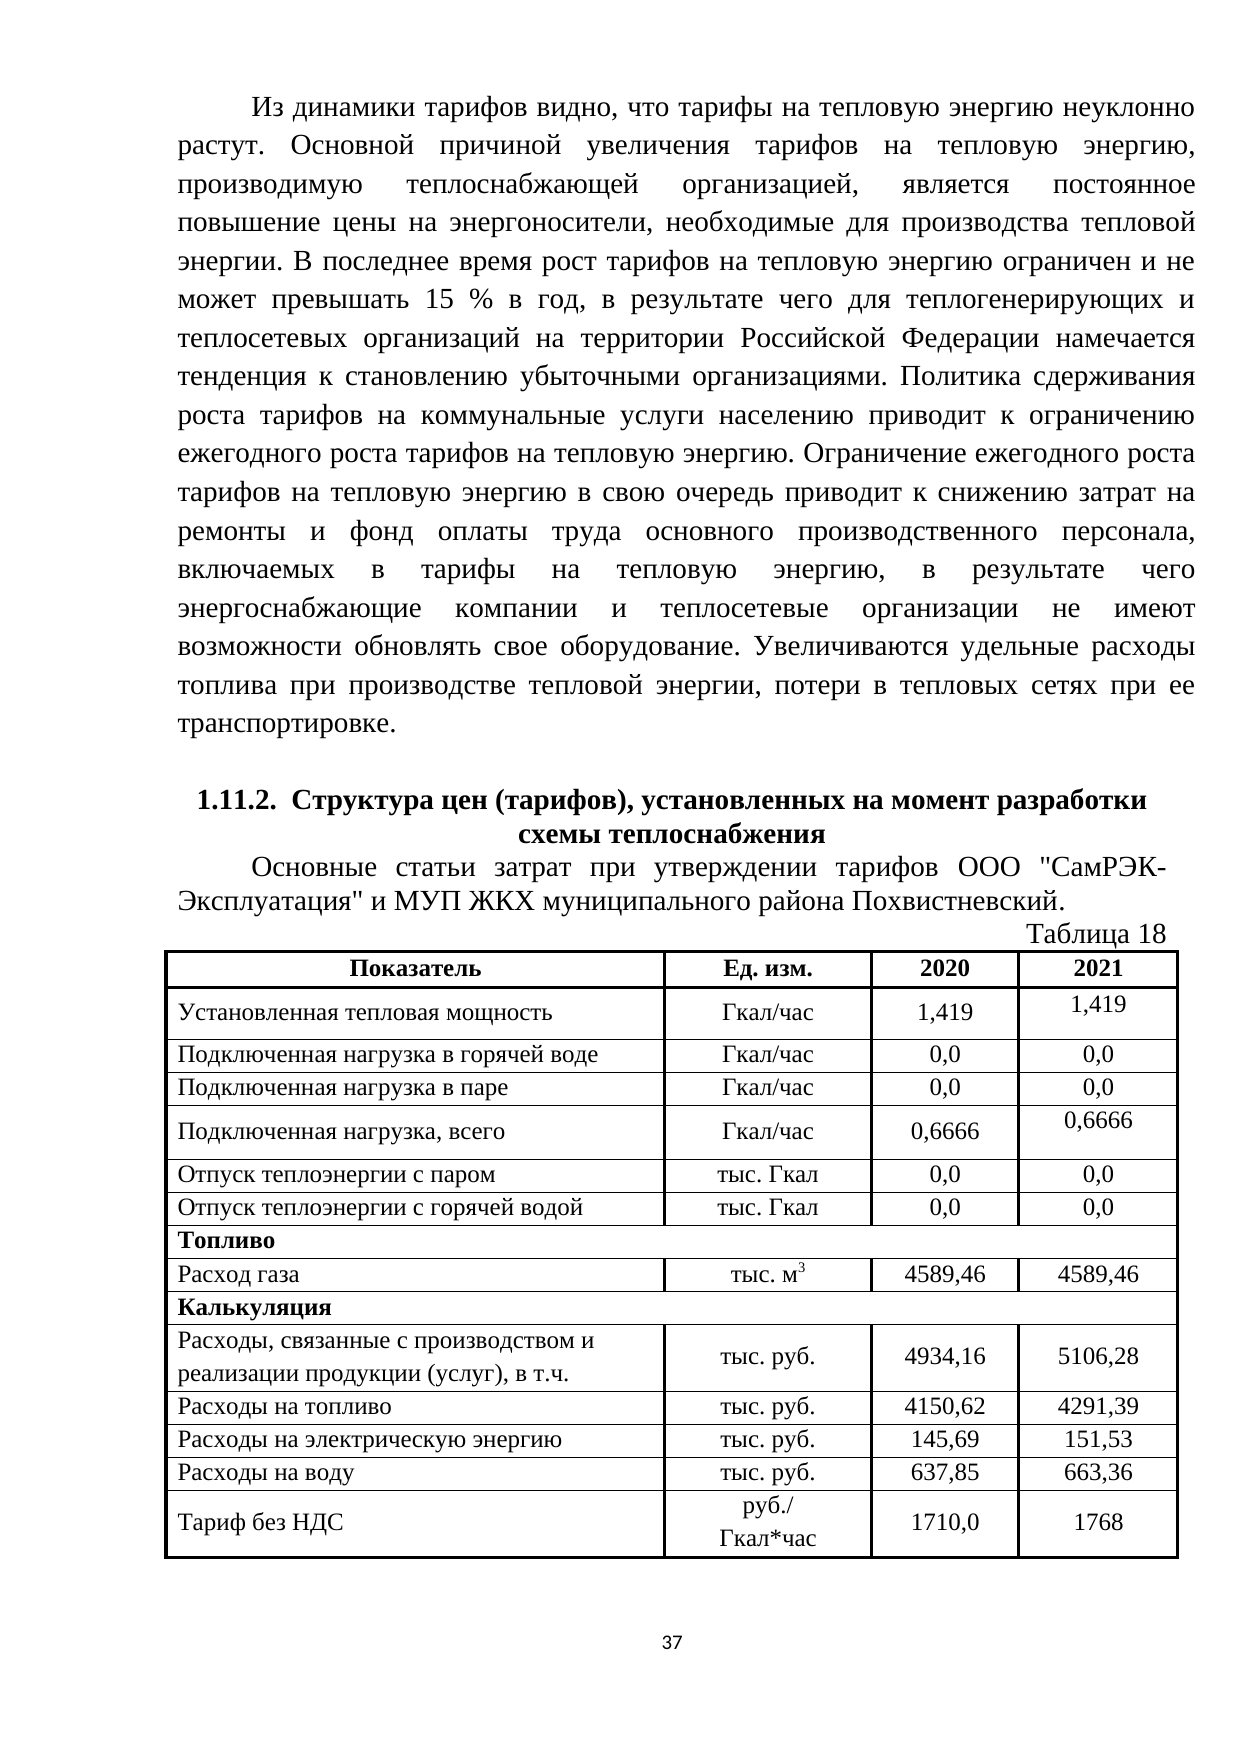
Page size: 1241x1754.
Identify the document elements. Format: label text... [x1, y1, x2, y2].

table_cell Топливо [168, 1226, 1176, 1258]
table_cell Расход газа [168, 1259, 663, 1291]
table_cell Подключенная нагрузка в паре [168, 1073, 663, 1105]
text Из динамики тарифов видно, что тарифы на тепловую энергию неуклонно растут. Основной причиной увеличения тарифов на тепловую энергию, производимую теплоснабжающей организацией, является постоянное повышение цены на энергоносители, необходимые для производства тепловой энергии. В последнее время рост тарифов на тепловую энергию ограничен и не может превышать 15 % в год, в результате чего для теплогенерирующих и теплосетевых организаций на территории Российской Федерации намечается тенденция к становлению убыточными организациями. Политика сдерживания роста тарифов на коммунальные услуги населению приводит к ограничению ежегодного роста тарифов на тепловую энергию. Ограничение ежегодного роста тарифов на тепловую энергию в свою очередь приводит к снижению затрат на ремонты и фонд оплаты труда основного производственного персонала, включаемых в тарифы на тепловую энергию, в результате чего энергоснабжающие компании и теплосетевые организации не имеют возможности обновлять свое оборудование. Увеличиваются удельные расходы топлива при производстве тепловой энергии, потери в тепловых сетях при ее транспортировке. [177, 89, 1196, 739]
table_cell тыс. руб. [666, 1392, 870, 1424]
table_header Показатель [168, 953, 663, 986]
table_cell Расходы на воду [168, 1458, 663, 1490]
table_cell Подключенная нагрузка, всего [168, 1106, 663, 1159]
table_cell 4291,39 [1020, 1392, 1176, 1424]
table_header 2020 [873, 953, 1017, 986]
table_cell 0,0 [1020, 1073, 1176, 1105]
table_cell 4589,46 [873, 1259, 1017, 1291]
table_cell 663,36 [1020, 1458, 1176, 1490]
table_cell 0,6666 [873, 1106, 1017, 1159]
table_cell 151,53 [1020, 1425, 1176, 1457]
table_cell Гкал/час [666, 1040, 870, 1072]
table_cell 0,0 [1020, 1193, 1176, 1225]
table_cell Тариф без НДС [168, 1491, 663, 1556]
table_cell тыс. руб. [666, 1458, 870, 1490]
table_cell Установленная тепловая мощность [168, 989, 663, 1038]
table_cell 4934,16 [873, 1325, 1017, 1391]
text Основные статьи затрат при утверждении тарифов ООО "СамРЭК-Эксплуатация" и МУП ЖКХ муниципального района Похвистневский. [177, 849, 1167, 917]
table_cell тыс. м3 [666, 1259, 870, 1291]
table_cell руб./ Гкал*час [666, 1491, 870, 1556]
table_cell 637,85 [873, 1458, 1017, 1490]
table_cell тыс. руб. [666, 1325, 870, 1391]
table_cell Калькуляция [168, 1292, 1176, 1324]
table_cell Гкал/час [666, 1073, 870, 1105]
table_header 2021 [1020, 953, 1176, 986]
table_cell Гкал/час [666, 989, 870, 1038]
table_cell 0,0 [873, 1160, 1017, 1192]
table_cell 1710,0 [873, 1491, 1017, 1556]
table_cell 1,419 [1020, 989, 1176, 1038]
table_cell 1,419 [873, 989, 1017, 1038]
table_cell тыс. руб. [666, 1425, 870, 1457]
table_cell Расходы на электрическую энергию [168, 1425, 663, 1457]
table_cell 0,0 [873, 1193, 1017, 1225]
table_cell 0,0 [873, 1073, 1017, 1105]
table_cell 1768 [1020, 1491, 1176, 1556]
table_cell 5106,28 [1020, 1325, 1176, 1391]
table_header Ед. изм. [666, 953, 870, 986]
text 1.11.2. Структура цен (тарифов), установленных на момент разработки схемы теплоснабжения [177, 782, 1167, 849]
table_cell Расходы, связанные с производством и реализации продукции (услуг), в т.ч. [168, 1325, 663, 1391]
table_cell Расходы на топливо [168, 1392, 663, 1424]
table_cell Гкал/час [666, 1106, 870, 1159]
text Таблица 18 [177, 917, 1167, 950]
table_cell Подключенная нагрузка в горячей воде [168, 1040, 663, 1072]
table_cell 0,0 [1020, 1160, 1176, 1192]
table_cell тыс. Гкал [666, 1160, 870, 1192]
table_cell 0,0 [873, 1040, 1017, 1072]
table_cell тыс. Гкал [666, 1193, 870, 1225]
table_cell Отпуск теплоэнергии с горячей водой [168, 1193, 663, 1225]
table_cell Отпуск теплоэнергии с паром [168, 1160, 663, 1192]
table_cell 145,69 [873, 1425, 1017, 1457]
table_cell 4150,62 [873, 1392, 1017, 1424]
table_cell 0,6666 [1020, 1106, 1176, 1159]
table_cell 0,0 [1020, 1040, 1176, 1072]
table_cell 4589,46 [1020, 1259, 1176, 1291]
